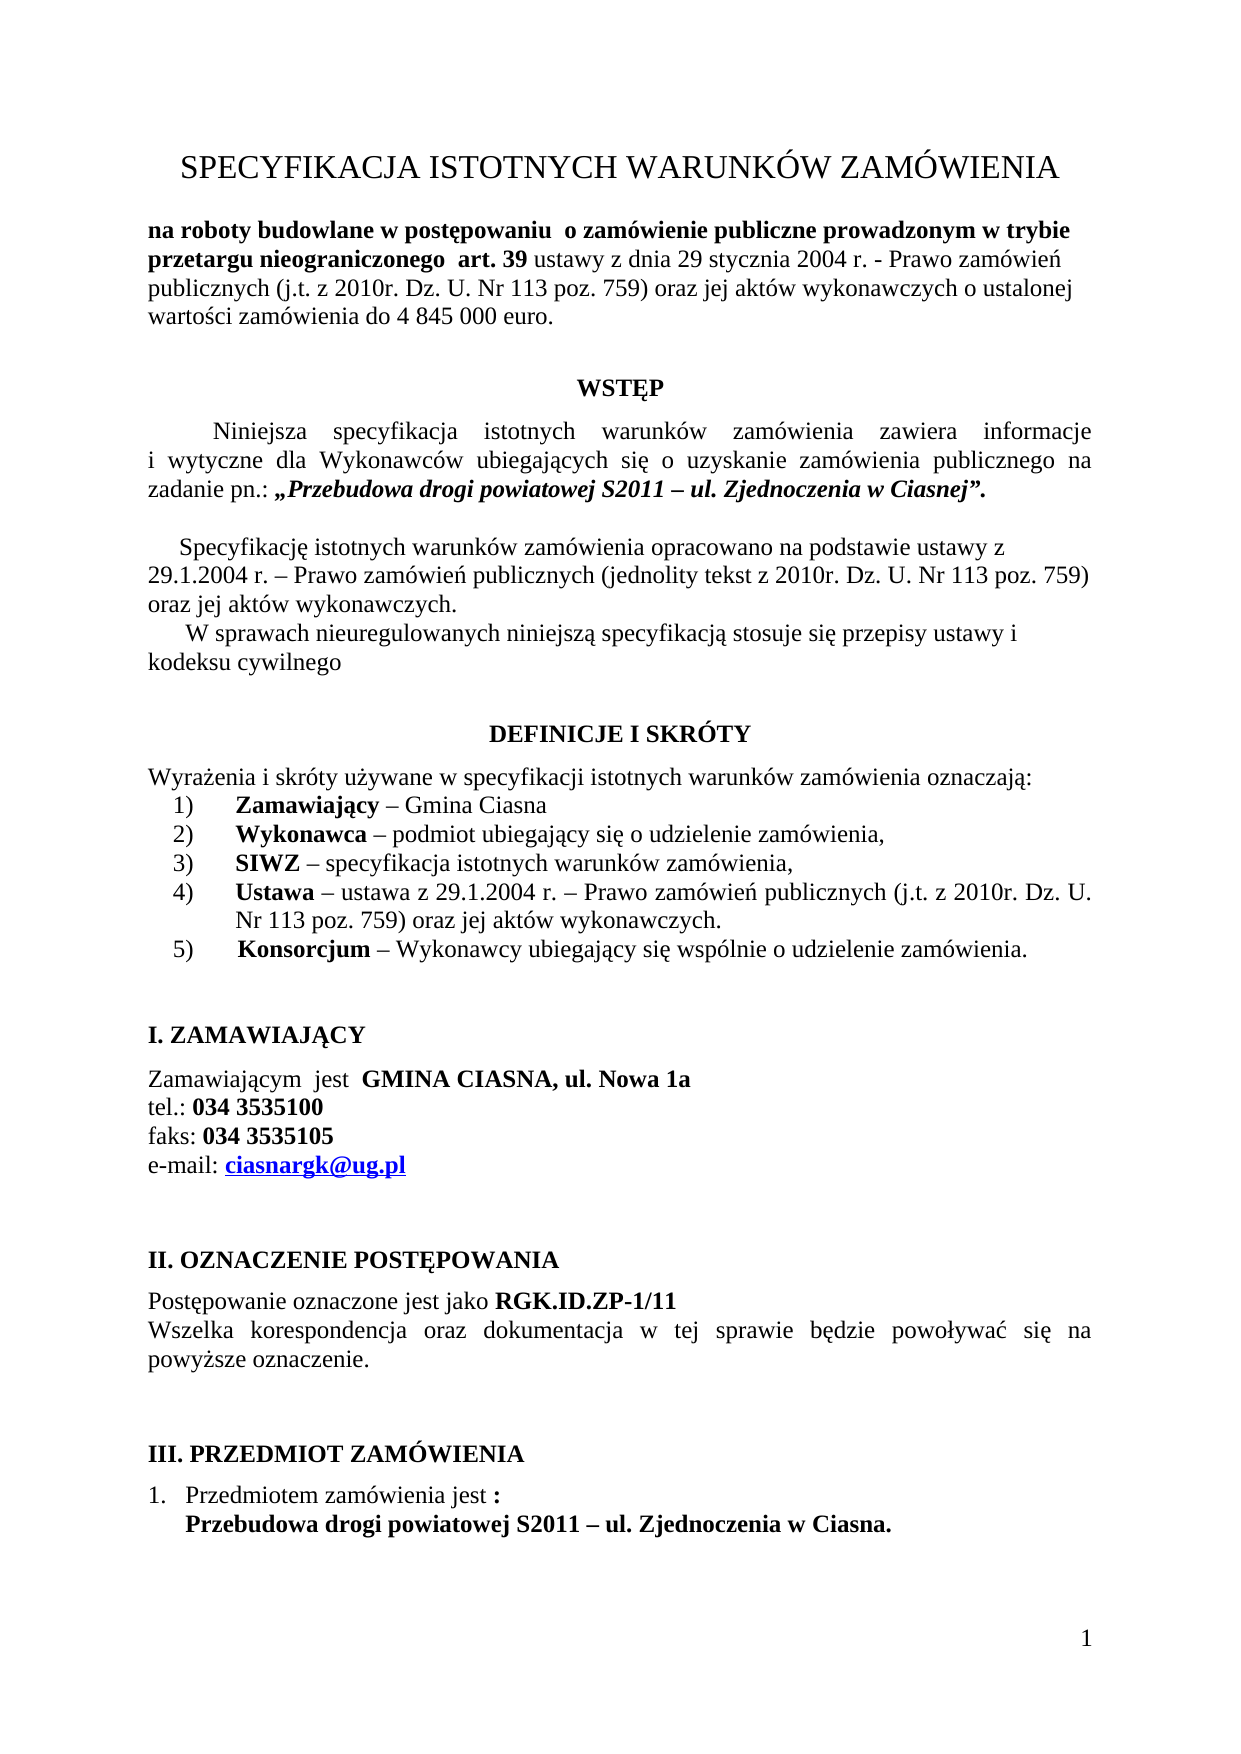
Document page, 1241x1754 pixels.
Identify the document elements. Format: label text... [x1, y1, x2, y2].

list Wykonawca – podmiot ubiegający się o udzielenie zamówienia, [173, 819, 1093, 848]
list Ustawa – ustawa z 29.1.2004 r. – Prawo zamówień publicznych (j.t. z 2010r. Dz. U. Nr 113 poz. 759) oraz jej aktów wykonawczych. [173, 877, 1093, 934]
list Przedmiotem zamówienia jest : [148, 1480, 1093, 1509]
text Zamawiającym jest GMINA CIASNA, ul. Nowa 1a [148, 1064, 1093, 1092]
list SIWZ – specyfikacja istotnych warunków zamówienia, [173, 848, 1093, 877]
subtitle II. OZNACZENIE POSTĘPOWANIA [148, 1245, 1093, 1274]
subtitle III. PRZEDMIOT ZAMÓWIENIA [148, 1439, 1093, 1467]
text faks: 034 3535105 [148, 1121, 1093, 1150]
text Wszelka korespondencja oraz dokumentacja w tej sprawie będzie powoływać się na powyższe oznaczenie. [148, 1315, 1093, 1372]
text Postępowanie oznaczone jest jako RGK.ID.ZP-1/11 [148, 1286, 1093, 1315]
text Wyrażenia i skróty używane w specyfikacji istotnych warunków zamówienia oznaczają: [148, 762, 1093, 791]
text Specyfikację istotnych warunków zamówienia opracowano na podstawie ustawy z 29.1.2004 r. – Prawo zamówień publicznych (jednolity tekst z 2010r. Dz. U. Nr 113 poz. 759) oraz jej aktów wykonawczych. [148, 532, 1093, 618]
text e-mail: ciasnargk@ug.pl [148, 1150, 1093, 1179]
subtitle I. ZAMAWIAJĄCY [148, 1021, 1093, 1049]
list Zamawiający – Gmina Ciasna [173, 791, 1093, 819]
text Niniejsza specyfikacja istotnych warunków zamówienia zawiera informacje i wytyczne dla Wykonawców ubiegających się o uzyskanie zamówienia publicznego na zadanie pn.: „Przebudowa drogi powiatowej S2011 – ul. Zjednoczenia w Ciasnej”. [148, 416, 1093, 503]
text na roboty budowlane w postępowaniu o zamówienie publiczne prowadzonym w trybie przetargu nieograniczonego art. 39 ustawy z dnia 29 stycznia 2004 r. - Prawo zamówień publicznych (j.t. z 2010r. Dz. U. Nr 113 poz. 759) oraz jej aktów wykonawczych o ustalonej wartości zamówienia do 4 845 000 euro. [148, 215, 1093, 330]
text W sprawach nieuregulowanych niniejszą specyfikacją stosuje się przepisy ustawy i kodeksu cywilnego [148, 618, 1093, 676]
text tel.: 034 3535100 [148, 1092, 1093, 1121]
subtitle Przebudowa drogi powiatowej S2011 – ul. Zjednoczenia w Ciasna. [148, 1509, 1093, 1537]
subtitle DEFINICJE I SKRÓTY [148, 719, 1093, 747]
subtitle WSTĘP [148, 373, 1093, 402]
text 5) Konsorcjum – Wykonawcy ubiegający się wspólnie o udzielenie zamówienia. [148, 934, 1093, 963]
text SPECYFIKACJA ISTOTNYCH WARUNKÓW ZAMÓWIENIA [148, 148, 1093, 186]
